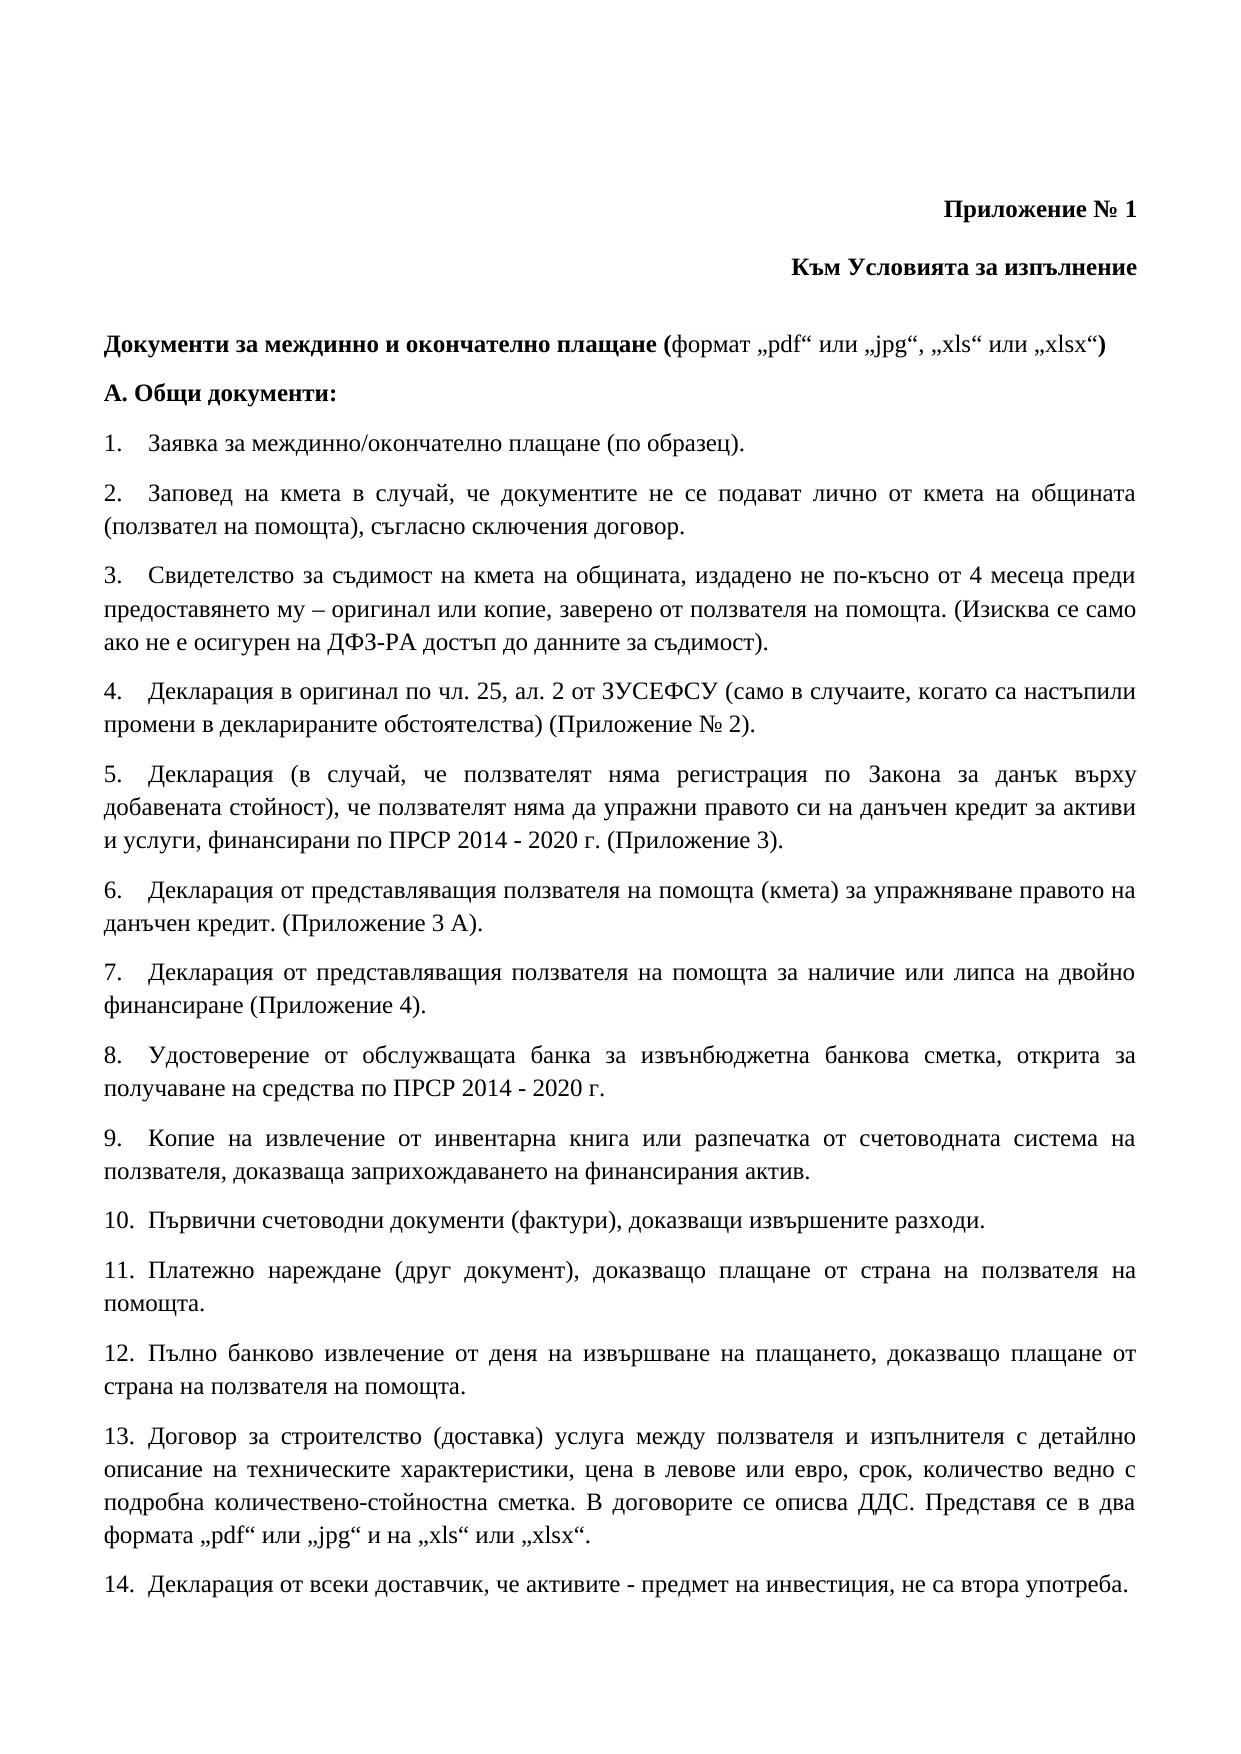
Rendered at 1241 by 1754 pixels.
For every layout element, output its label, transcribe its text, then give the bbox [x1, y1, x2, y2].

list Удостоверение от обслужващата банка за извънбюджетна банкова сметка, открита за получаване на средства по ПРСР 2014 - 2020 г. [103, 1040, 1137, 1102]
list Копие на извлечение от инвентарна книга или разпечатка от счетоводната система на ползвателя, доказваща заприхождаването на финансирания актив. [103, 1123, 1137, 1185]
list Декларация от представляващия ползвателя на помощта (кмета) за упражняване правото на данъчен кредит. (Приложение 3 А). [103, 875, 1137, 937]
text Документи за междинно и окончателно плащане (формат „рdf“ или „jpg“, „xls“ или „xlsx“) [818, 329, 1137, 358]
text Към Условията за изпълнение [103, 252, 1137, 281]
list Договор за строителство (доставка) услуга между ползвателя и изпълнителя с детайлно описание на техническите характеристики, цена в левове или евро, срок, количество ведно с подробна количествено-стойностна сметка. В договорите се описва ДДС. Представя се в два формата „рdf“ или „jpg“ и на „xls“ или „xlsx“. [103, 1421, 1137, 1548]
text Приложение № 1 [103, 194, 1137, 223]
list Декларация (в случай, че ползвателят няма регистрация по Закона за данък върху добавената стойност), че ползвателят няма да упражни правото си на данъчен кредит за активи и услуги, финансирани по ПРСР 2014 - 2020 г. (Приложение 3). [103, 759, 1137, 854]
list Пълно банково извлечение от деня на извършване на плащането, доказващо плащане от страна на ползвателя на помощта. [103, 1338, 1137, 1400]
list Заповед на кмета в случай, че документите не се подават лично от кмета на общината (ползвател на помощта), съгласно сключения договор. [103, 478, 1137, 540]
list Платежно нареждане (друг документ), доказващо плащане от страна на ползвателя на помощта. [103, 1255, 1137, 1317]
text А. Общи документи: [103, 378, 1137, 407]
list Декларация в оригинал по чл. 25, ал. 2 от ЗУСЕФСУ (само в случаите, когато са настъпили промени в декларираните обстоятелства) (Приложение № 2). [103, 676, 1137, 738]
list Декларация от представляващия ползвателя на помощта за наличие или липса на двойно финансиране (Приложение 4). [103, 957, 1137, 1019]
list Декларация от всеки доставчик, че активите - предмет на инвестиция, не са втора употреба. [103, 1569, 1137, 1598]
list Свидетелство за съдимост на кмета на общината, издадено не по-късно от 4 месеца преди предоставянето му – оригинал или копие, заверено от ползвателя на помощта. (Изисква се само ако не е осигурен на ДФЗ-РА достъп до данните за съдимост). [103, 561, 1137, 655]
list Първични счетоводни документи (фактури), доказващи извършените разходи. [103, 1206, 1137, 1234]
text Документи за междинно и окончателно плащане (формат „рdf“ или „jpg“, „xls“ или „xlsx“) [103, 329, 671, 358]
list Заявка за междинно/окончателно плащане (по образец). [103, 428, 1137, 457]
